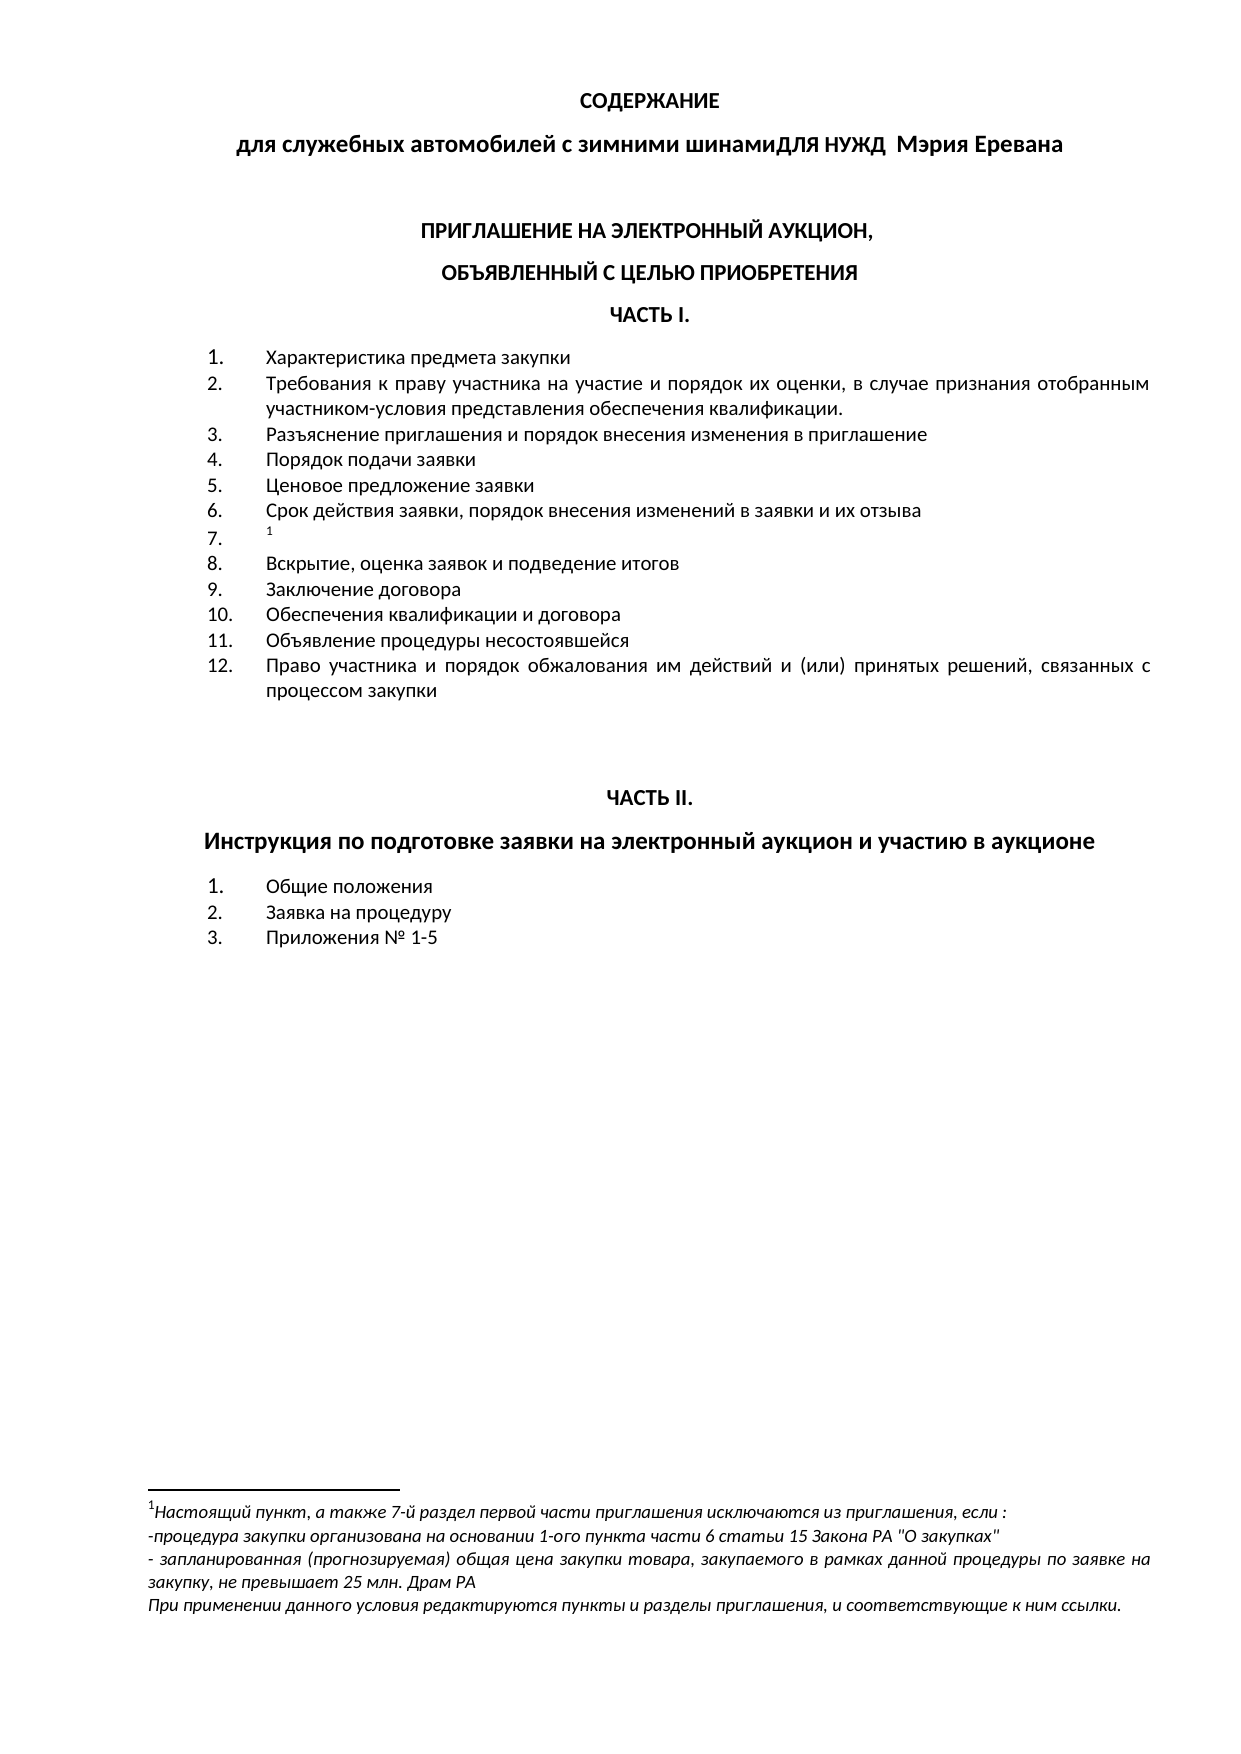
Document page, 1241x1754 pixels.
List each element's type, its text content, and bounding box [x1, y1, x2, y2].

text 9. Заключение договора [207, 576, 1152, 601]
text 2. Требования к праву участника на участие и порядок их оценки, в случае признания отобранным участником-условия представления обеспечения квалификации. [207, 370, 1152, 421]
text для служебных автомобилей с зимними шинамиДЛЯ НУЖД Мэрия Еревана [148, 128, 1152, 159]
text 5. Ценовое предложение заявки [207, 472, 1152, 497]
text ЧАСТЬ II. [148, 783, 1152, 811]
text 1. Характеристика предмета закупки [207, 342, 1152, 370]
text 1. Общие положения [207, 871, 1152, 899]
text 8. Вскрытие, оценка заявок и подведение итогов [207, 551, 1152, 576]
text 3. Разъяснение приглашения и порядок внесения изменения в приглашение [207, 421, 1152, 446]
text СОДЕРЖАНИЕ [148, 86, 1152, 114]
text 3. Приложения № 1-5 [207, 924, 1152, 950]
text 10. Обеспечения квалификации и договора [207, 601, 1152, 627]
text Инструкция по подготовке заявки на электронный аукцион и участию в аукционе [148, 825, 1152, 856]
text 6. Срок действия заявки, порядок внесения изменений в заявки и их отзыва [207, 497, 1152, 523]
text 11. Объявление процедуры несостоявшейся [207, 627, 1152, 652]
text 4. Порядок подачи заявки [207, 446, 1152, 472]
text ПРИГЛАШЕНИЕ НА ЭЛЕКТРОННЫЙ АУКЦИОН, ОБЪЯВЛЕННЫЙ С ЦЕЛЬЮ ПРИОБРЕТЕНИЯ [148, 216, 1152, 286]
text 2. Заявка на процедуру [207, 899, 1152, 924]
text 12. Право участника и порядок обжалования им действий и (или) принятых решений, связанных с процессом закупки [207, 652, 1152, 703]
text 7. [207, 523, 1152, 551]
text ЧАСТЬ I. [148, 300, 1152, 328]
